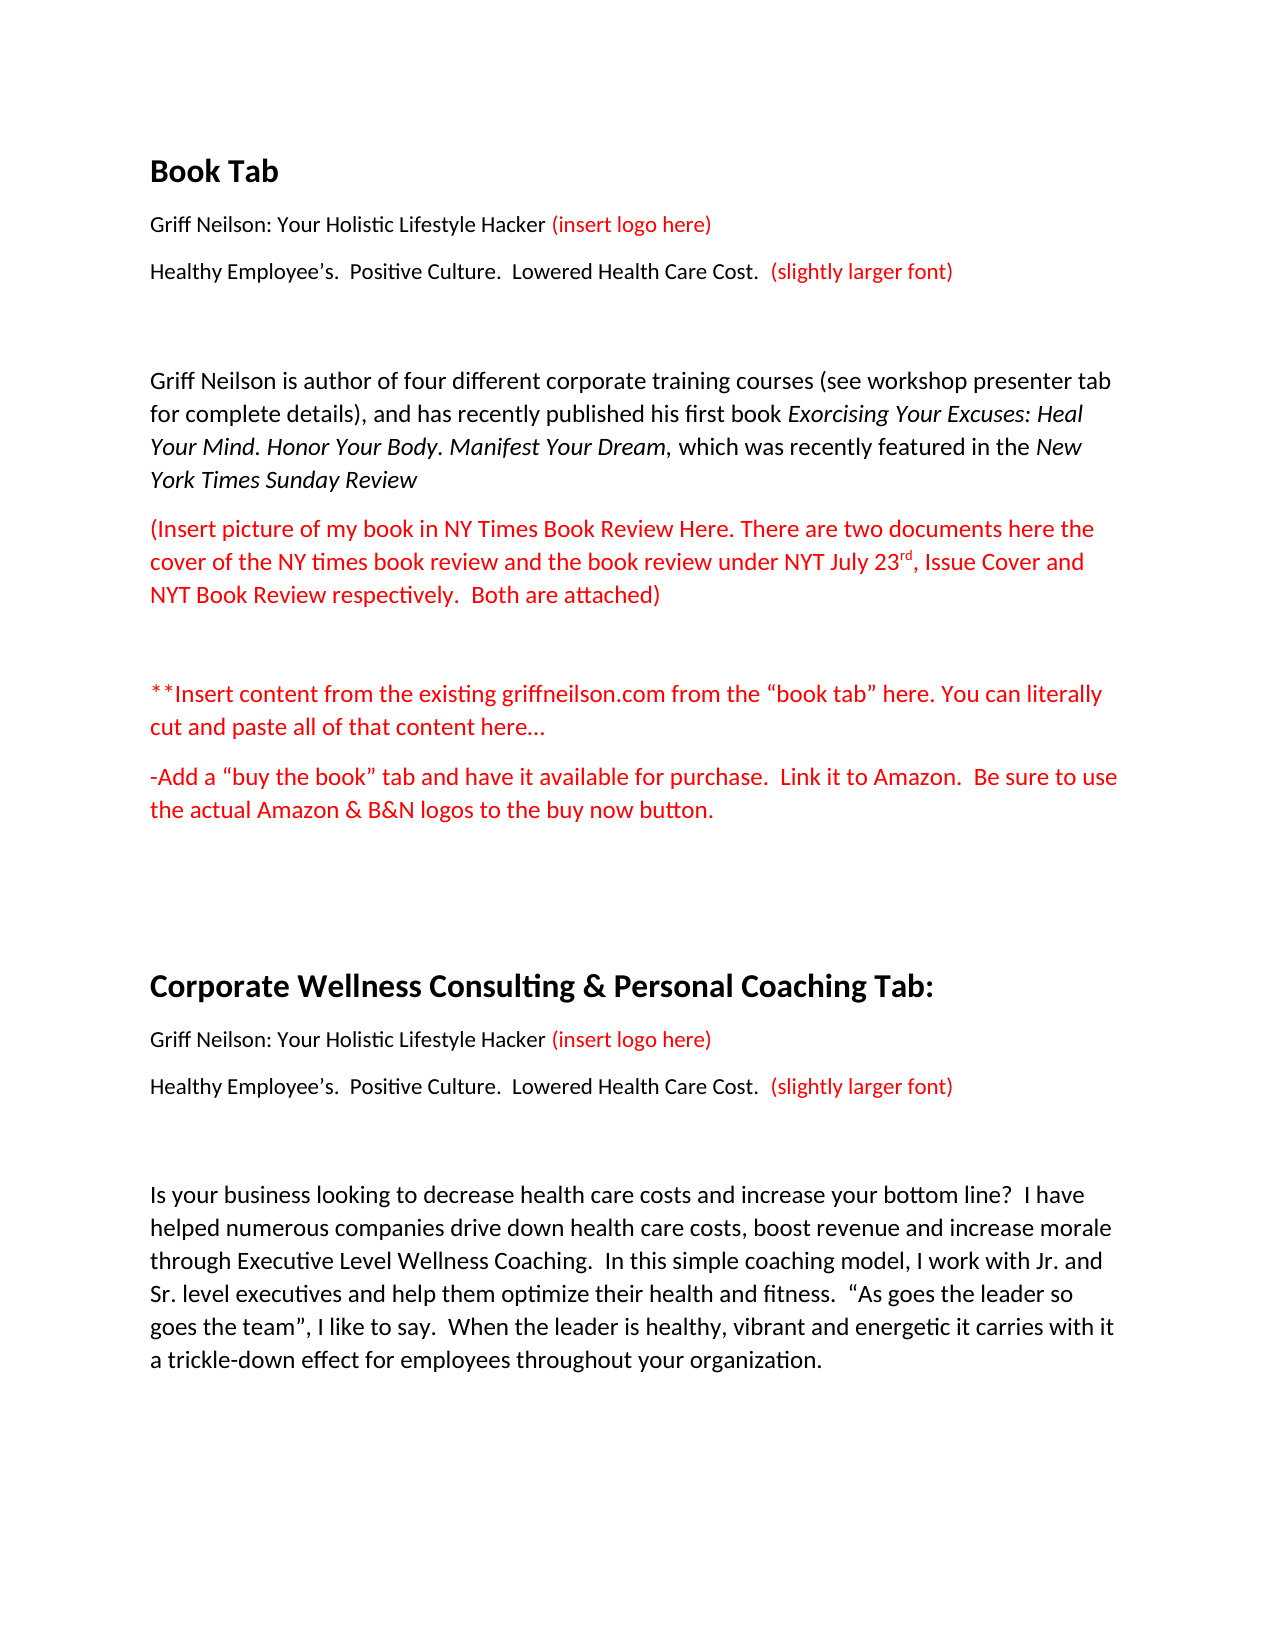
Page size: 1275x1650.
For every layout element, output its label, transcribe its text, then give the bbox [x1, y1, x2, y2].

text **Insert content from the existing griffneilson.com from the “book tab” here. You can literally cut and paste all of that content here… [150, 678, 1125, 742]
text Book Tab [150, 150, 1125, 191]
text Corporate Wellness Consulting & Personal Coaching Tab: [150, 964, 1125, 1005]
text Healthy Employee’s. Positive Culture. Lowered Health Care Cost. (slightly larger font) [150, 257, 1125, 286]
text Griff Neilson: Your Holistic Lifestyle Hacker (insert logo here) [150, 1025, 1125, 1053]
text Griff Neilson: Your Holistic Lifestyle Hacker (insert logo here) [150, 211, 1125, 239]
text Is your business looking to decrease health care costs and increase your bottom line? I have helped numerous companies drive down health care costs, boost revenue and increase morale through Executive Level Wellness Coaching. In this simple coaching model, I work with Jr. and Sr. level executives and help them optimize their health and fitness. “As goes the leader so goes the team”, I like to say. When the leader is healthy, vibrant and energetic it carries with it a trickle-down effect for employees throughout your organization. [150, 1179, 1125, 1375]
text (Insert picture of my book in NY Times Book Review Here. There are two documents here the cover of the NY times book review and the book review under NYT July 23rd, Issue Cover and NYT Book Review respectively. Both are attached) [150, 513, 1125, 610]
text Griff Neilson is author of four different corporate training courses (see workshop presenter tab for complete details), and has recently published his first book Exorcising Your Excuses: Heal Your Mind. Honor Your Body. Manifest Your Dream, which was recently featured in the New York Times Sunday Review [150, 365, 1125, 494]
text Healthy Employee’s. Positive Culture. Lowered Health Care Cost. (slightly larger font) [150, 1072, 1125, 1100]
text -Add a “buy the book” tab and have it available for purchase. Link it to Amazon. Be sure to use the actual Amazon & B&N logos to the buy now button. [150, 761, 1125, 824]
